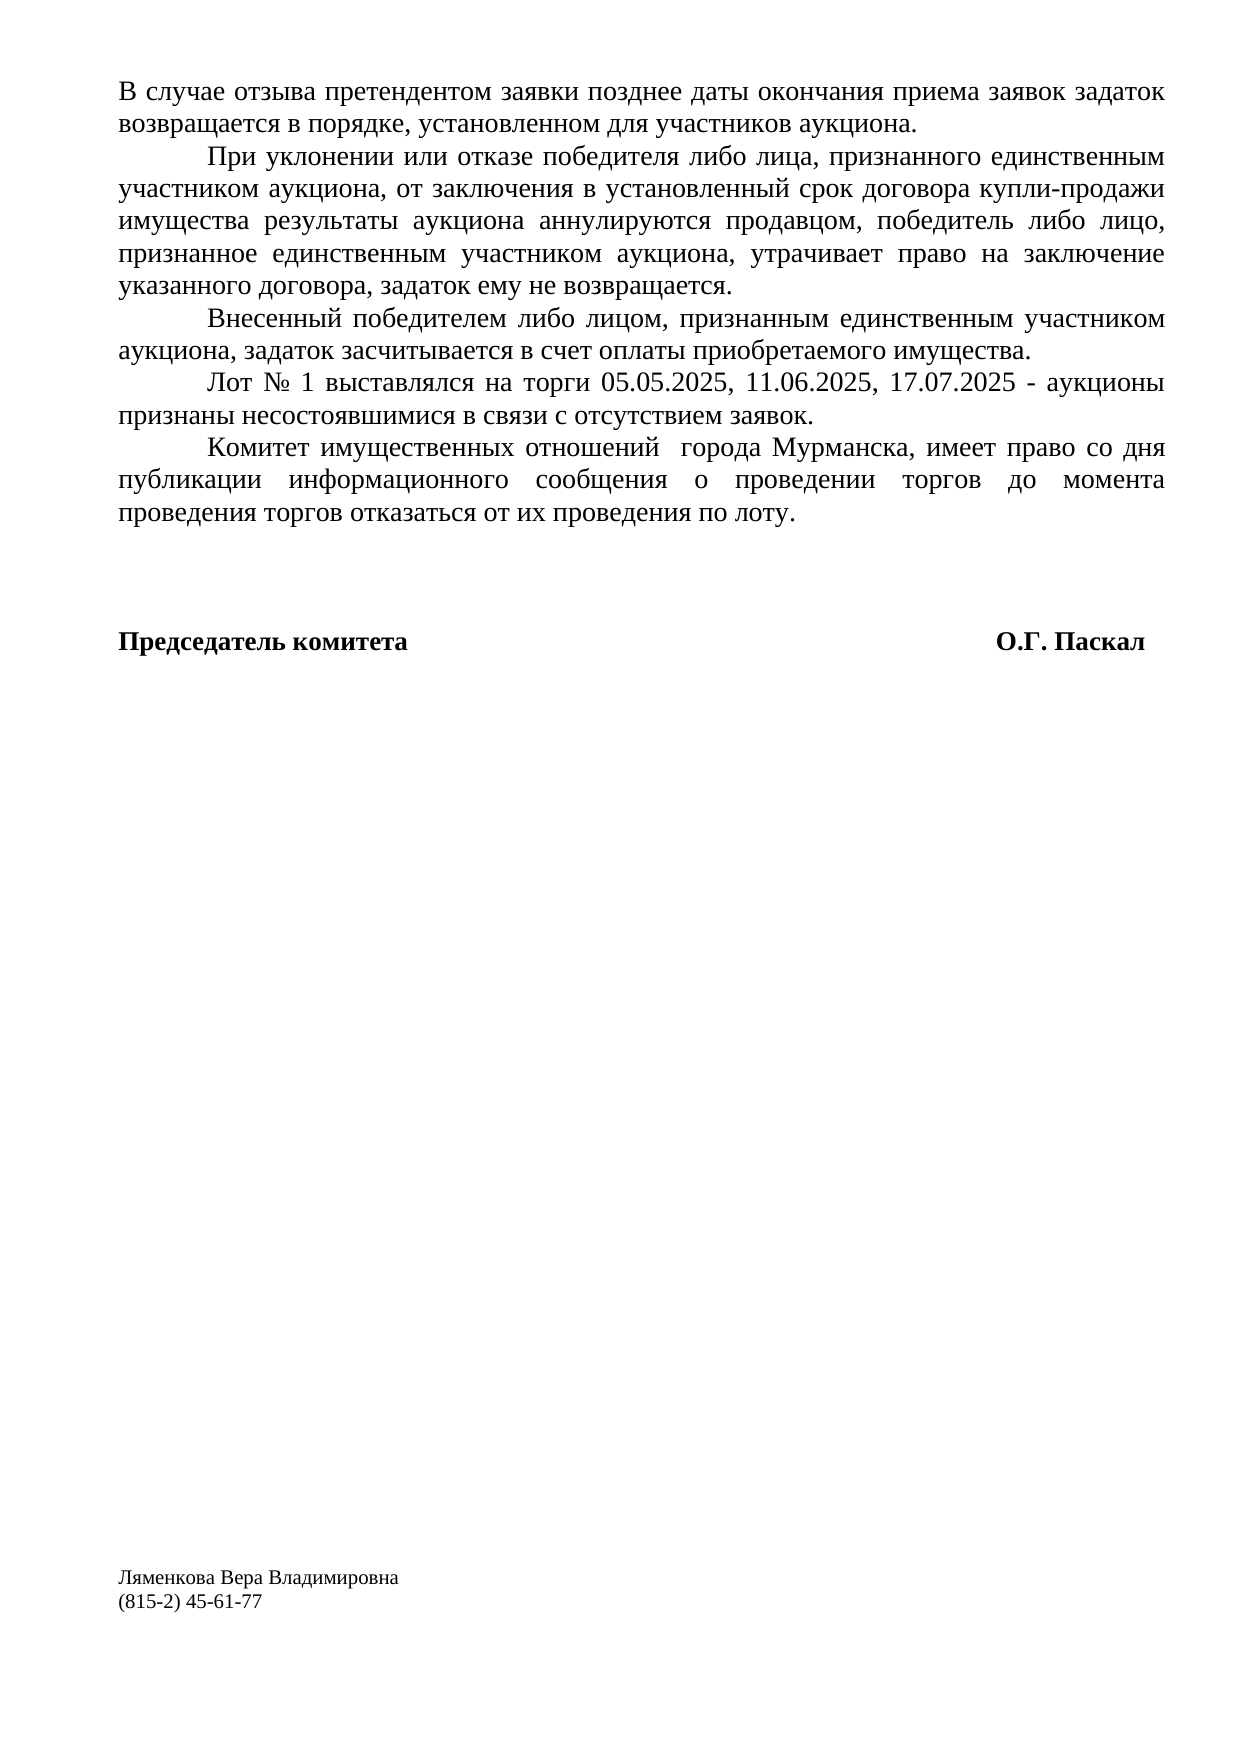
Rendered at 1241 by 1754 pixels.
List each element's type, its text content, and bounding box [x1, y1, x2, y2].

text (815-2) 45-61-77 [118, 1589, 1176, 1613]
text При уклонении или отказе победителя либо лица, признанного единственным участником аукциона, от заключения в установленный срок договора купли-продажи имущества результаты аукциона аннулируются продавцом, победитель либо лицо, признанное единственным участником аукциона, утрачивает право на заключение указанного договора, задаток ему не возвращается. [118, 139, 1167, 301]
text Внесенный победителем либо лицом, признанным единственным участником аукциона, задаток засчитывается в счет оплаты приобретаемого имущества. [118, 301, 1167, 365]
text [118, 74, 1167, 139]
text Лот № 1 выставлялся на торги 05.05.2025, 11.06.2025, 17.07.2025 - аукционы признаны несостоявшимися в связи с отсутствием заявок. [118, 365, 1167, 430]
text Председатель комитета О.Г. Паскал [118, 624, 1167, 656]
text Ляменкова Вера Владимировна [118, 1565, 1176, 1589]
text Комитет имущественных отношений города Мурманска, имеет право со дня публикации информационного сообщения о проведении торгов до момента проведения торгов отказаться от их проведения по лоту. [118, 430, 1167, 527]
